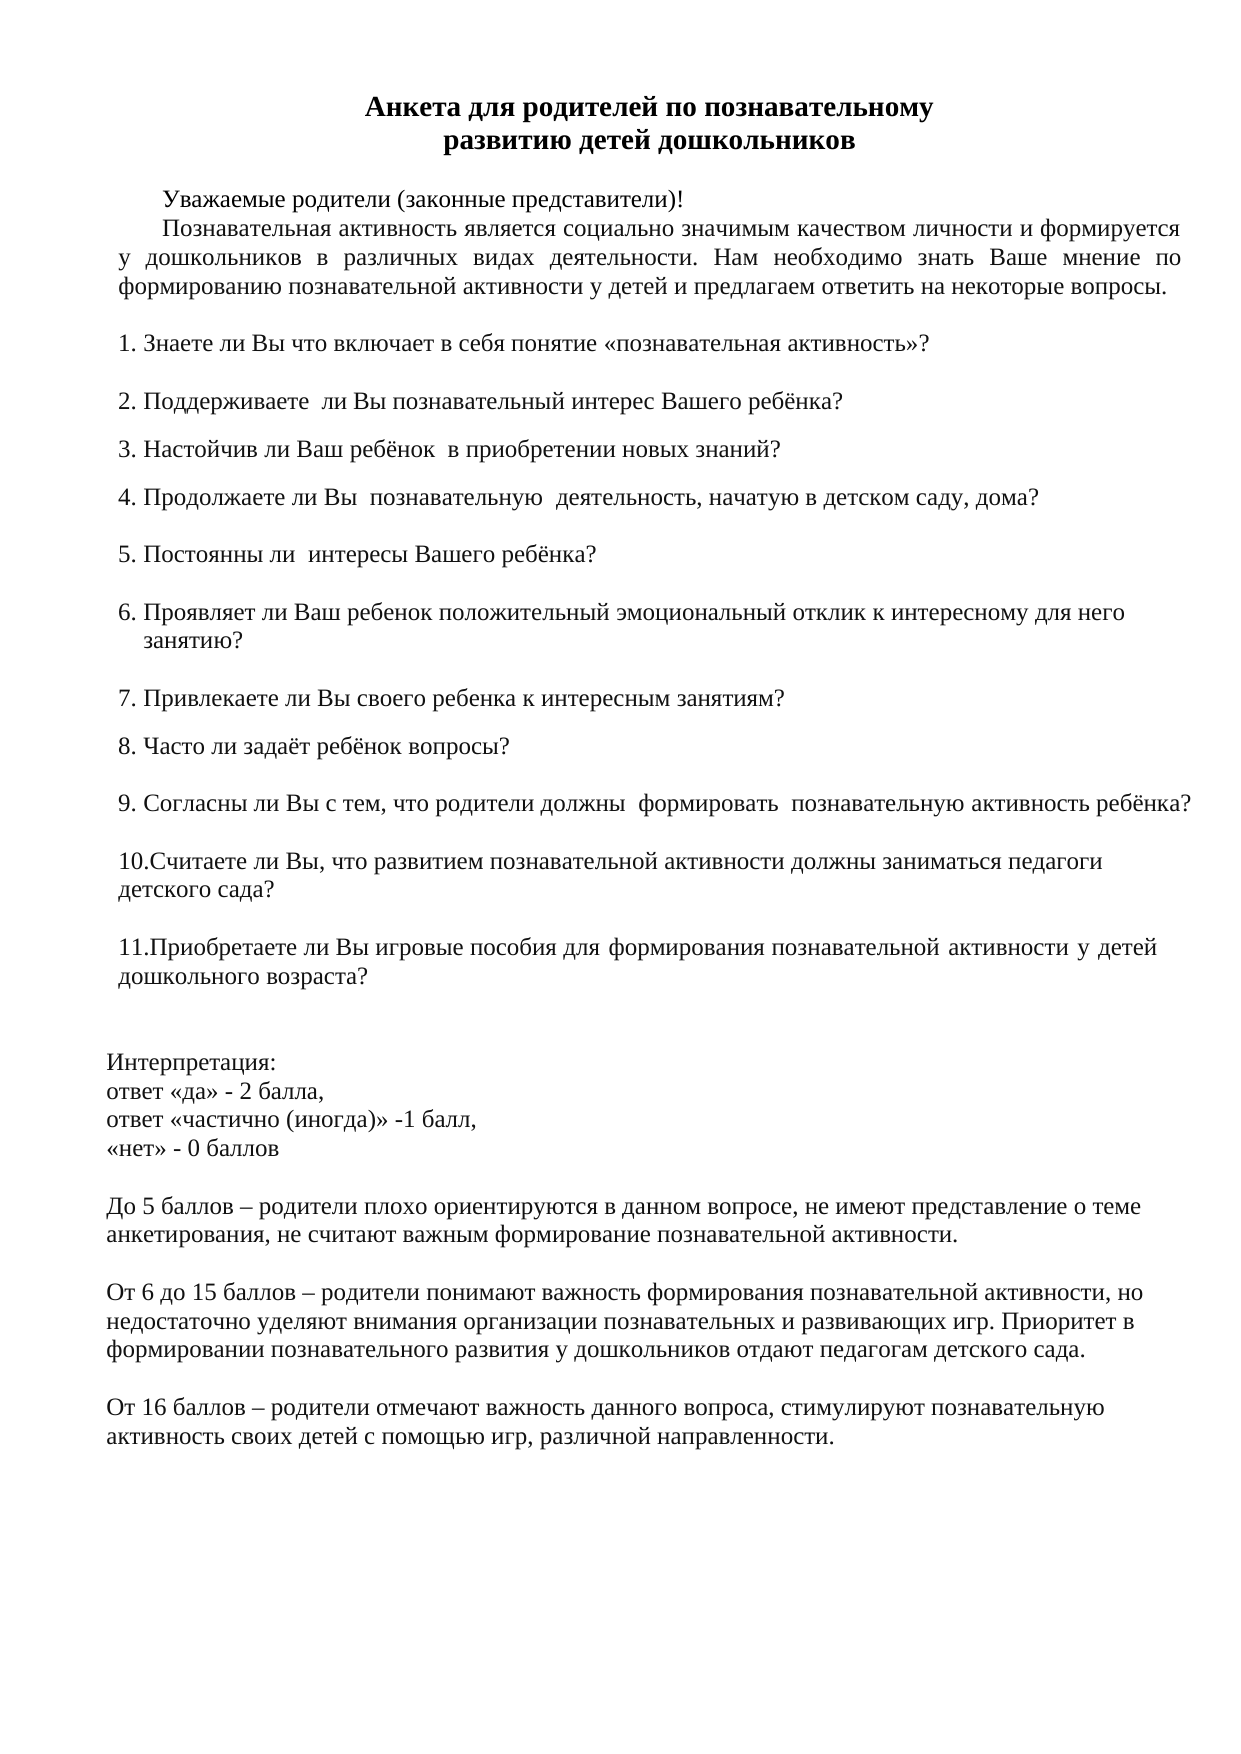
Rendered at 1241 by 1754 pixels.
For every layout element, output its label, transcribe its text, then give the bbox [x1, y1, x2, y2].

title Анкета для родителей по познавательному развитию детей дошкольников [364, 89, 936, 156]
list 10.Считаете ли Вы, что развитием познавательной активности должны заниматься педагоги детского сада? [118, 846, 1182, 903]
text От 16 баллов – родители отмечают важность данного вопроса, стимулируют познавательную активность своих детей с помощью игр, различной направленности. [106, 1392, 1187, 1449]
list Проявляет ли Ваш ребенок положительный эмоциональный отклик к интересному для него занятию? [118, 597, 1198, 654]
list Привлекаете ли Вы своего ребенка к интересным занятиям? [118, 683, 1198, 712]
list Постоянны ли интересы Вашего ребёнка? [118, 539, 1198, 568]
list Продолжаете ли Вы познавательную деятельность, начатую в детском саду, дома? [118, 482, 1198, 510]
list Поддерживаете ли Вы познавательный интерес Вашего ребёнка? [118, 386, 1198, 414]
text ответ «да» - 2 балла, [106, 1076, 1187, 1104]
text От 6 до 15 баллов – родители понимают важность формирования познавательной активности, но недостаточно уделяют внимания организации познавательных и развивающих игр. Приоритет в формировании познавательного развития у дошкольников отдают педагогам детского сада. [106, 1277, 1187, 1363]
list Настойчив ли Ваш ребёнок в приобретении новых знаний? [118, 434, 1198, 462]
text Познавательная активность является социально значимым качеством личности и формируется у дошкольников в различных видах деятельности. Нам необходимо знать Ваше мнение по формированию познавательной активности у детей и предлагаем ответить на некоторые вопросы. [118, 213, 1181, 299]
text ответ «частично (иногда)» -1 балл, [106, 1104, 1187, 1133]
list Знаете ли Вы что включает в себя понятие «познавательная активность»? [118, 328, 1198, 357]
text Интерпретация: [106, 1047, 1187, 1076]
text «нет» - 0 баллов [106, 1133, 1187, 1162]
list Согласны ли Вы с тем, что родители должны формировать познавательную активность ребёнка? [118, 788, 1198, 817]
list Часто ли задаёт ребёнок вопросы? [118, 731, 1198, 759]
text Уважаемые родители (законные представители)! [162, 184, 1198, 213]
list 11.Приобретаете ли Вы игровые пособия для формирования познавательной активности у детей дошкольного возраста? [118, 932, 1187, 989]
text До 5 баллов – родители плохо ориентируются в данном вопросе, не имеют представление о теме анкетирования, не считают важным формирование познавательной активности. [106, 1191, 1187, 1248]
